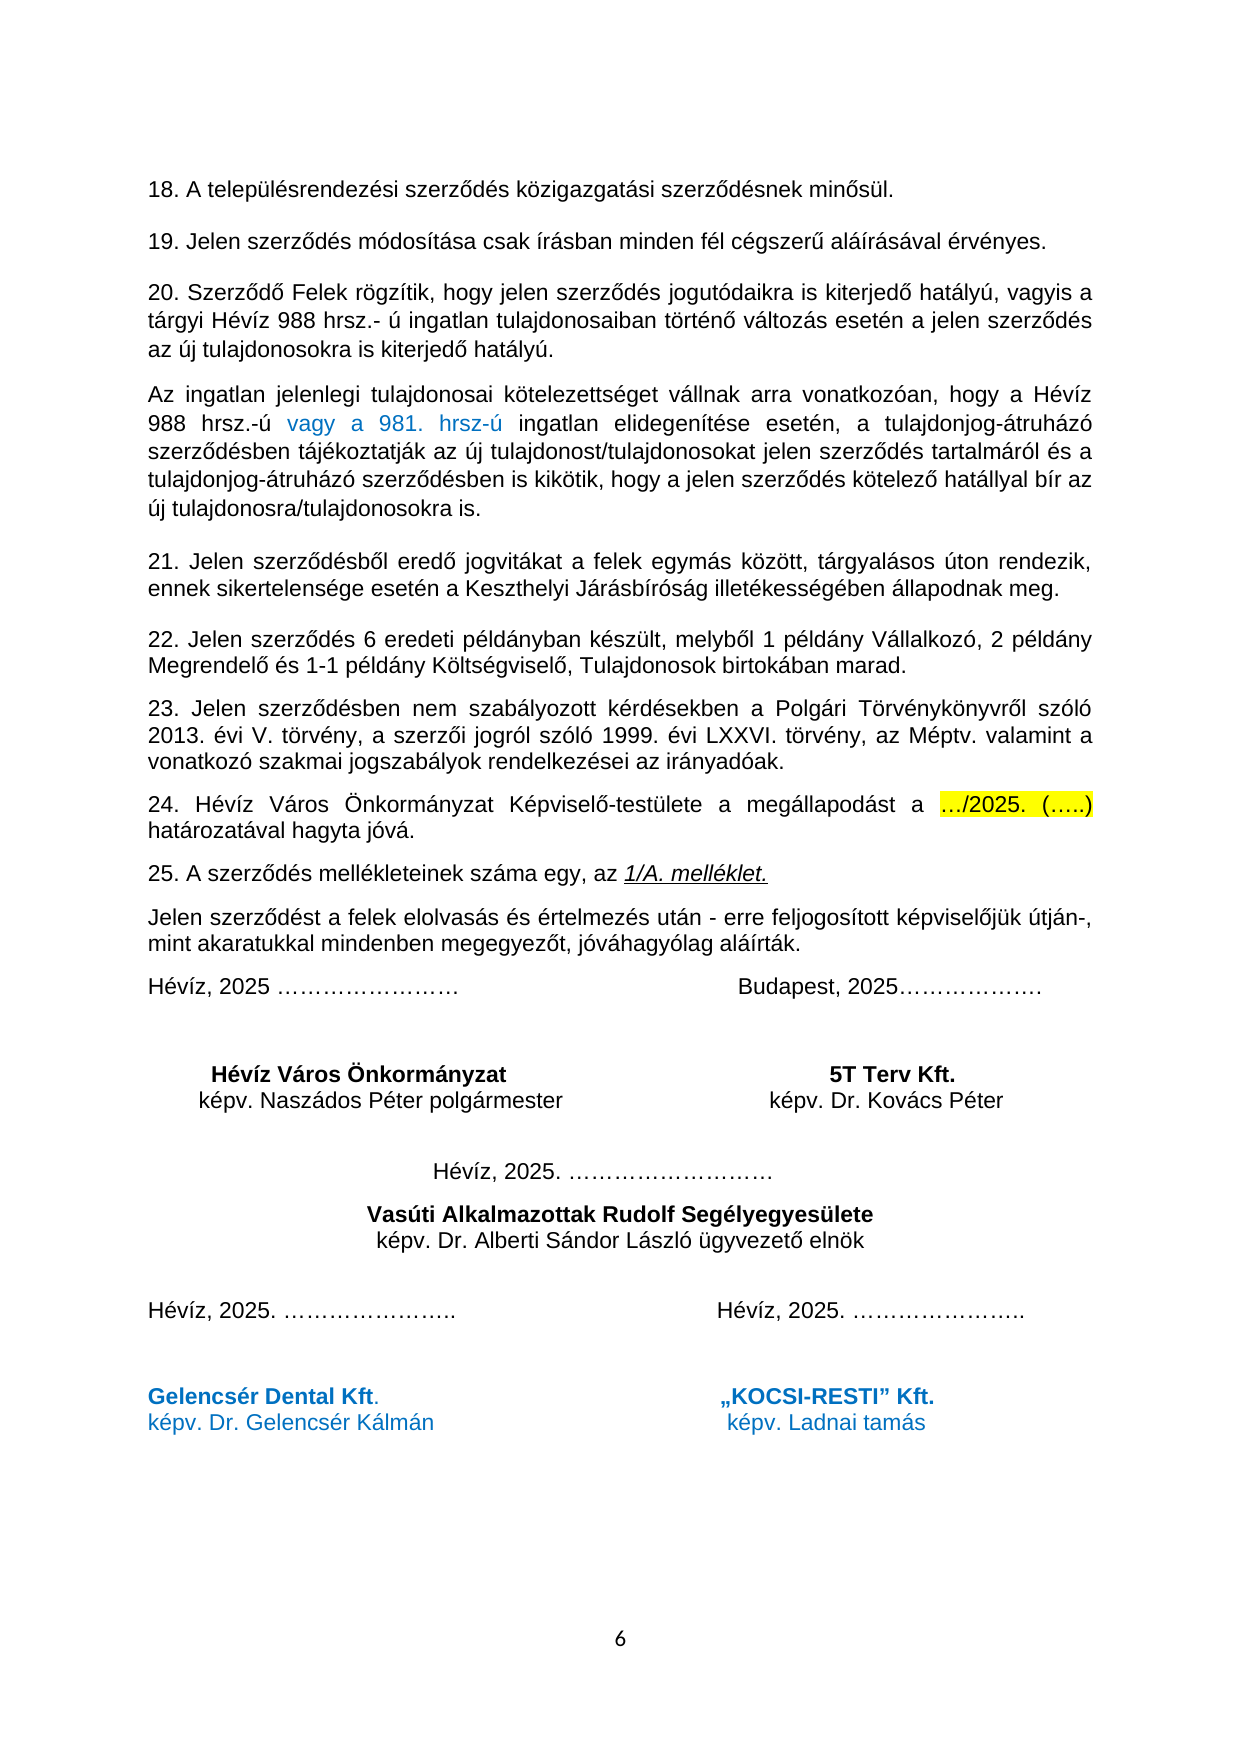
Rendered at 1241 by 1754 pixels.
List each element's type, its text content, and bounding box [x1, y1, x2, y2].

text Vasúti Alkalmazottak Rudolf Segélyegyesülete [148, 1201, 1093, 1227]
text Hévíz, 2025. ……………………… [148, 1158, 1093, 1184]
text 25. A szerződés mellékleteinek száma egy, az 1/A. melléklet. [148, 860, 1093, 887]
text 21. Jelen szerződésből eredő jogvitákat a felek egymás között, tárgyalásos úton rendezik, ennek sikertelensége esetén a Keszthelyi Járásbíróság illetékességében állapodnak meg. [148, 548, 1093, 601]
text Gelencsér Dental Kft. „KOCSI-RESTI” Kft. [148, 1383, 1093, 1409]
text 18. A településrendezési szerződés közigazgatási szerződésnek minősül. [148, 176, 1093, 203]
text Hévíz, 2025 …………………… Budapest, 2025………………. [148, 973, 1093, 999]
text 24. Hévíz Város Önkormányzat Képviselő-testülete a megállapodást a …/2025. (…..) határozatával hagyta jóvá. [148, 791, 1093, 844]
text képv. Naszádos Péter polgármester képv. Dr. Kovács Péter [148, 1087, 1093, 1113]
text Az ingatlan jelenlegi tulajdonosai kötelezettséget vállnak arra vonatkozóan, hogy a Hévíz 988 hrsz.-ú vagy a 981. hrsz-ú ingatlan elidegenítése esetén, a tulajdonjog-átruházó szerződésben tájékoztatják az új tulajdonost/tulajdonosokat jelen szerződés tartalmáról és a tulajdonjog-átruházó szerződésben is kikötik, hogy a jelen szerződés kötelező hatállyal bír az új tulajdonosra/tulajdonosokra is. [148, 381, 1093, 521]
text 20. Szerződő Felek rögzítik, hogy jelen szerződés jogutódaikra is kiterjedő hatályú, vagyis a tárgyi Hévíz 988 hrsz.- ú ingatlan tulajdonosaiban történő változás esetén a jelen szerződés az új tulajdonosokra is kiterjedő hatályú. [148, 279, 1093, 362]
text 19. Jelen szerződés módosítása csak írásban minden fél cégszerű aláírásával érvényes. [148, 228, 1093, 254]
text 23. Jelen szerződésben nem szabályozott kérdésekben a Polgári Törvénykönyvről szóló 2013. évi V. törvény, a szerzői jogról szóló 1999. évi LXXVI. törvény, az Méptv. valamint a vonatkozó szakmai jogszabályok rendelkezései az irányadóak. [148, 695, 1093, 774]
text képv. Dr. Gelencsér Kálmán képv. Ladnai tamás [148, 1409, 1093, 1435]
text képv. Dr. Alberti Sándor László ügyvezető elnök [148, 1227, 1093, 1254]
text Hévíz Város Önkormányzat 5T Terv Kft. [148, 1061, 1093, 1087]
text 22. Jelen szerződés 6 eredeti példányban készült, melyből 1 példány Vállalkozó, 2 példány Megrendelő és 1-1 példány Költségviselő, Tulajdonosok birtokában marad. [148, 626, 1093, 679]
text Hévíz, 2025. ………………….. Hévíz, 2025. ………………….. [148, 1297, 1093, 1323]
text Jelen szerződést a felek elolvasás és értelmezés után - erre feljogosított képviselőjük útján-, mint akaratukkal mindenben megegyezőt, jóváhagyólag aláírták. [148, 903, 1093, 956]
